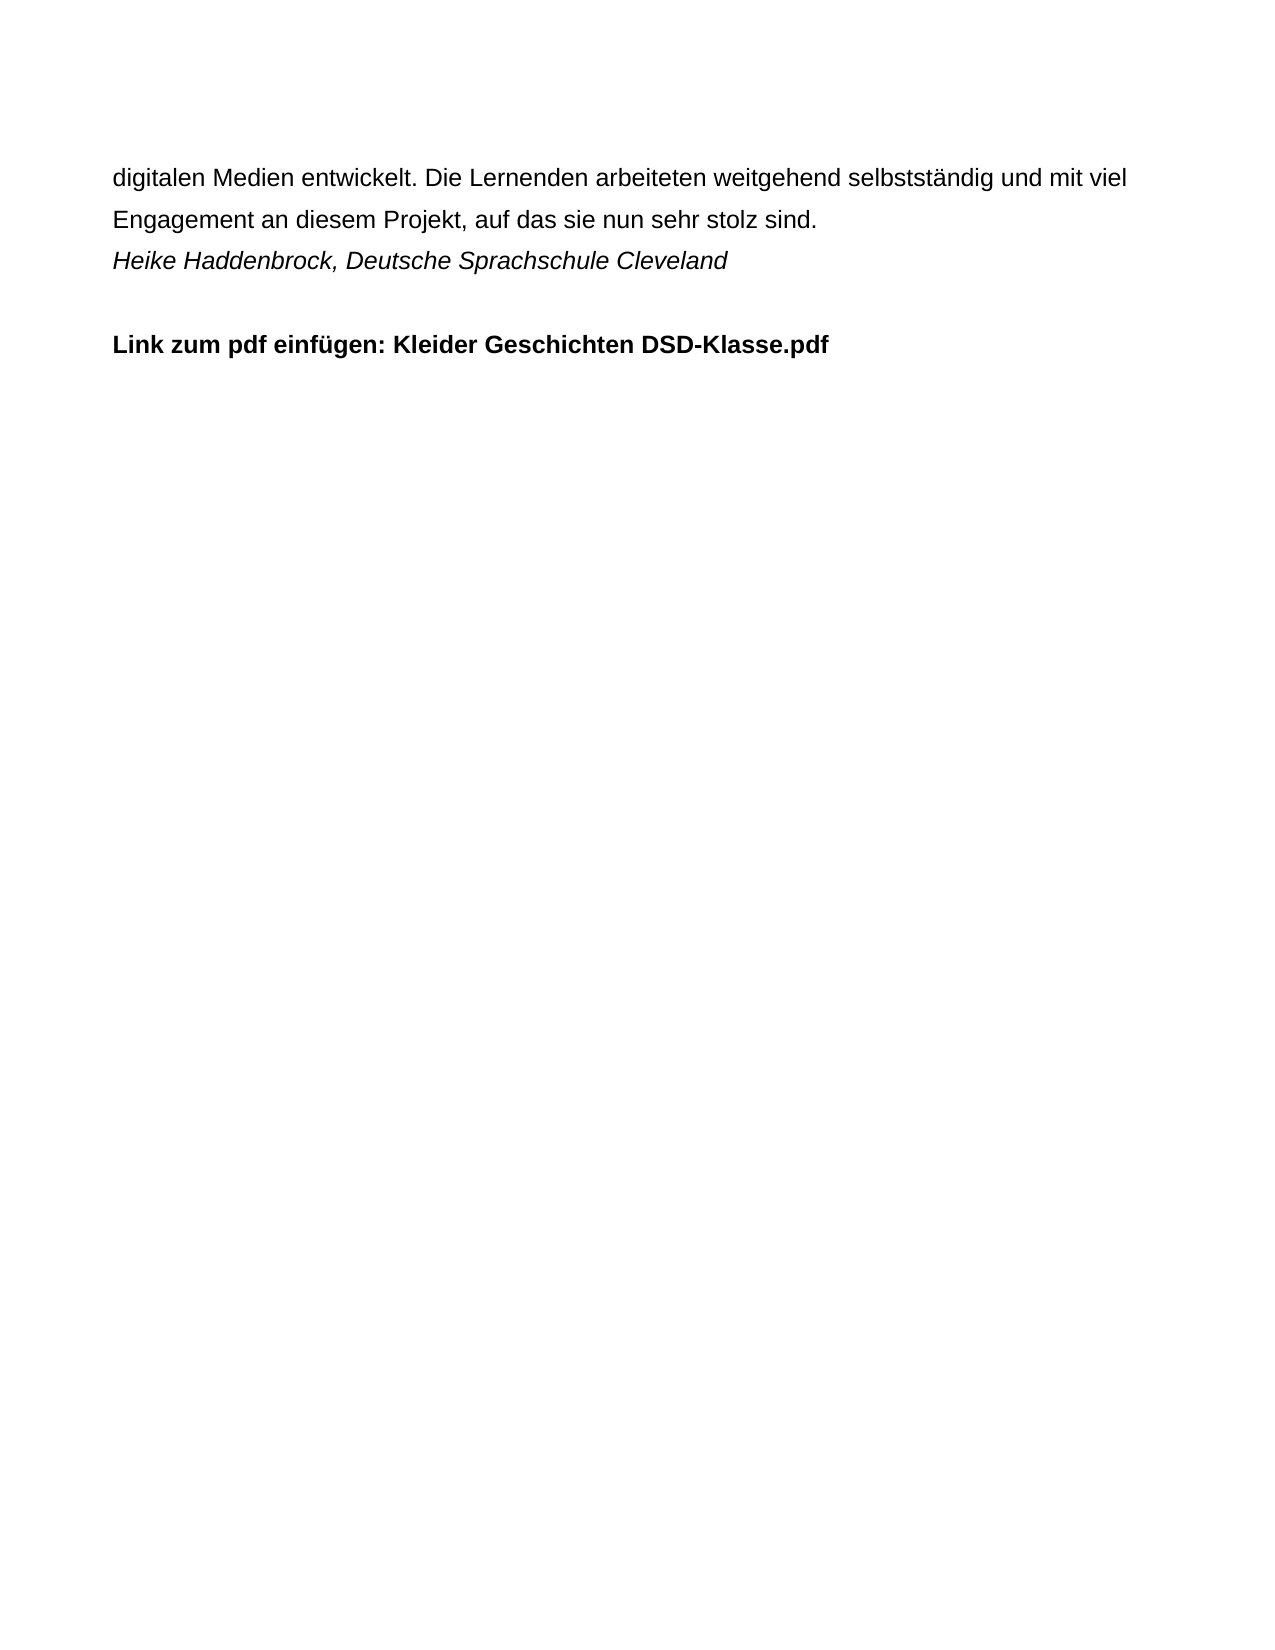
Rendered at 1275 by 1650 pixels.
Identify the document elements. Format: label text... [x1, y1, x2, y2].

text Heike Haddenbrock, Deutsche Sprachschule Cleveland [112, 233, 1162, 275]
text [112, 150, 1162, 233]
text Link zum pdf einfügen: Kleider Geschichten DSD-Klasse.pdf [112, 317, 1162, 358]
